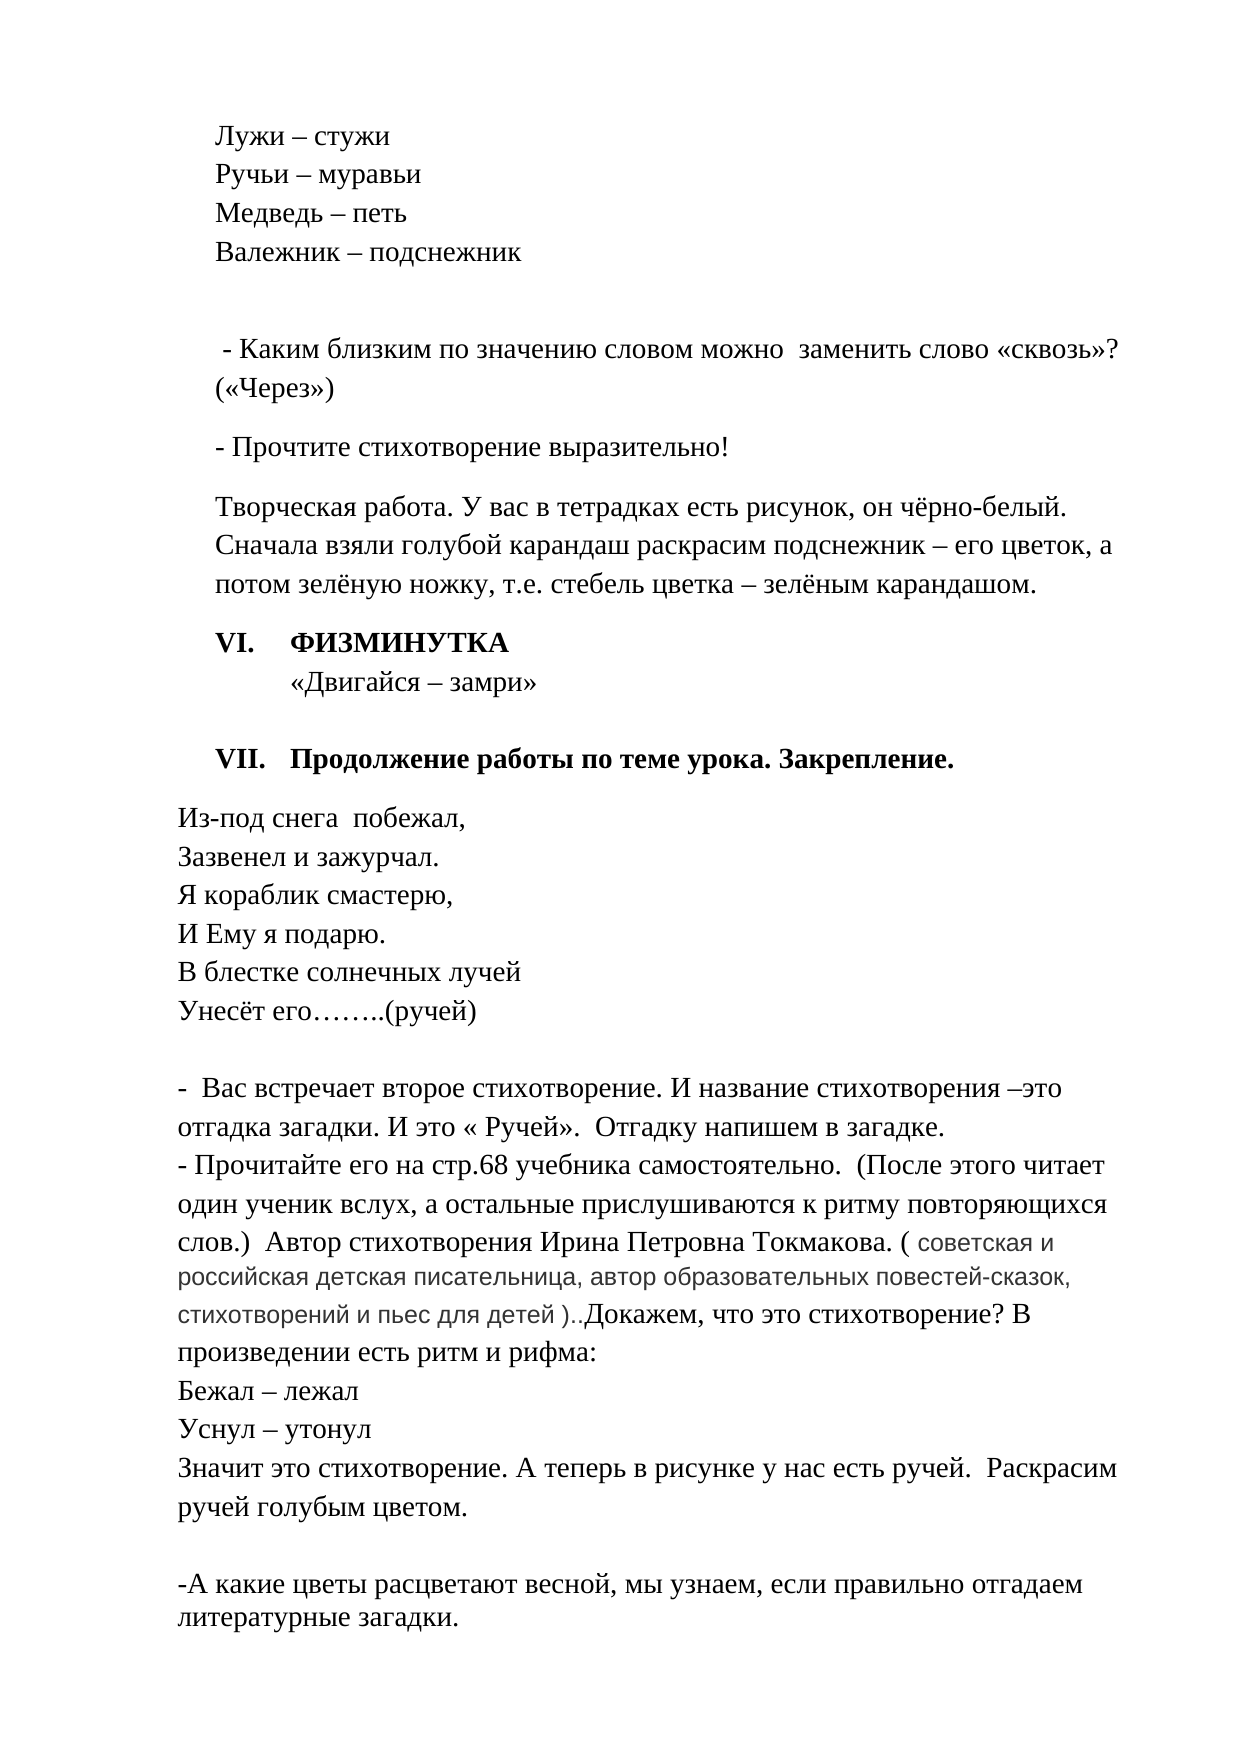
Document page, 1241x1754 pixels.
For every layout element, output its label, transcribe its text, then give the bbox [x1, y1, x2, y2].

text Творческая работа. У вас в тетрадках есть рисунок, он чёрно-белый. Сначала взяли голубой карандаш раскрасим подснежник – его цветок, а потом зелёную ножку, т.е. стебель цветка – зелёным карандашом. [215, 489, 1152, 599]
text Я кораблик смастерю, [177, 877, 1152, 911]
text -А какие цветы расцветают весной, мы узнаем, если правильно отгадаем литературные загадки. [177, 1566, 1152, 1633]
text Уснул – утонул [177, 1412, 1152, 1445]
list «Двигайся – замри» [290, 664, 1152, 697]
text И Ему я подарю. [177, 916, 1152, 949]
list Продолжение работы по теме урока. Закрепление. [215, 741, 1152, 774]
text Ручьи – муравьи [215, 157, 1152, 190]
text Значит это стихотворение. А теперь в рисунке у нас есть ручей. Раскрасим ручей голубым цветом. [177, 1450, 1152, 1522]
text - Каким близким по значению словом можно заменить слово «сквозь»? («Через») [215, 332, 1152, 404]
text Медведь – петь [215, 195, 1152, 229]
text Унесёт его……..(ручей) [177, 993, 1152, 1027]
text - Прочитайте его на стр.68 учебника самостоятельно. (После этого читает один ученик вслух, а остальные прислушиваются к ритму повторяющихся слов.) Автор стихотворения Ирина Петровна Токмакова. ( советская и российская детская писательница, автор образовательных повестей-сказок, стихотворений и пьес для детей )..Докажем, что это стихотворение? В произведении есть ритм и рифма: [177, 1147, 1152, 1368]
text Бежал – лежал [177, 1373, 1152, 1407]
text Валежник – подснежник [215, 234, 1152, 267]
text Из-под снега побежал, [177, 800, 1152, 834]
text Зазвенел и зажурчал. [177, 839, 1152, 872]
text - Прочтите стихотворение выразительно! [215, 429, 1152, 463]
text Лужи – стужи [215, 118, 1152, 152]
text - Вас встречает второе стихотворение. И название стихотворения –это отгадка загадки. И это « Ручей». Отгадку напишем в загадке. [177, 1070, 1152, 1142]
text В блестке солнечных лучей [177, 954, 1152, 988]
list ФИЗМИНУТКА [215, 625, 1152, 659]
